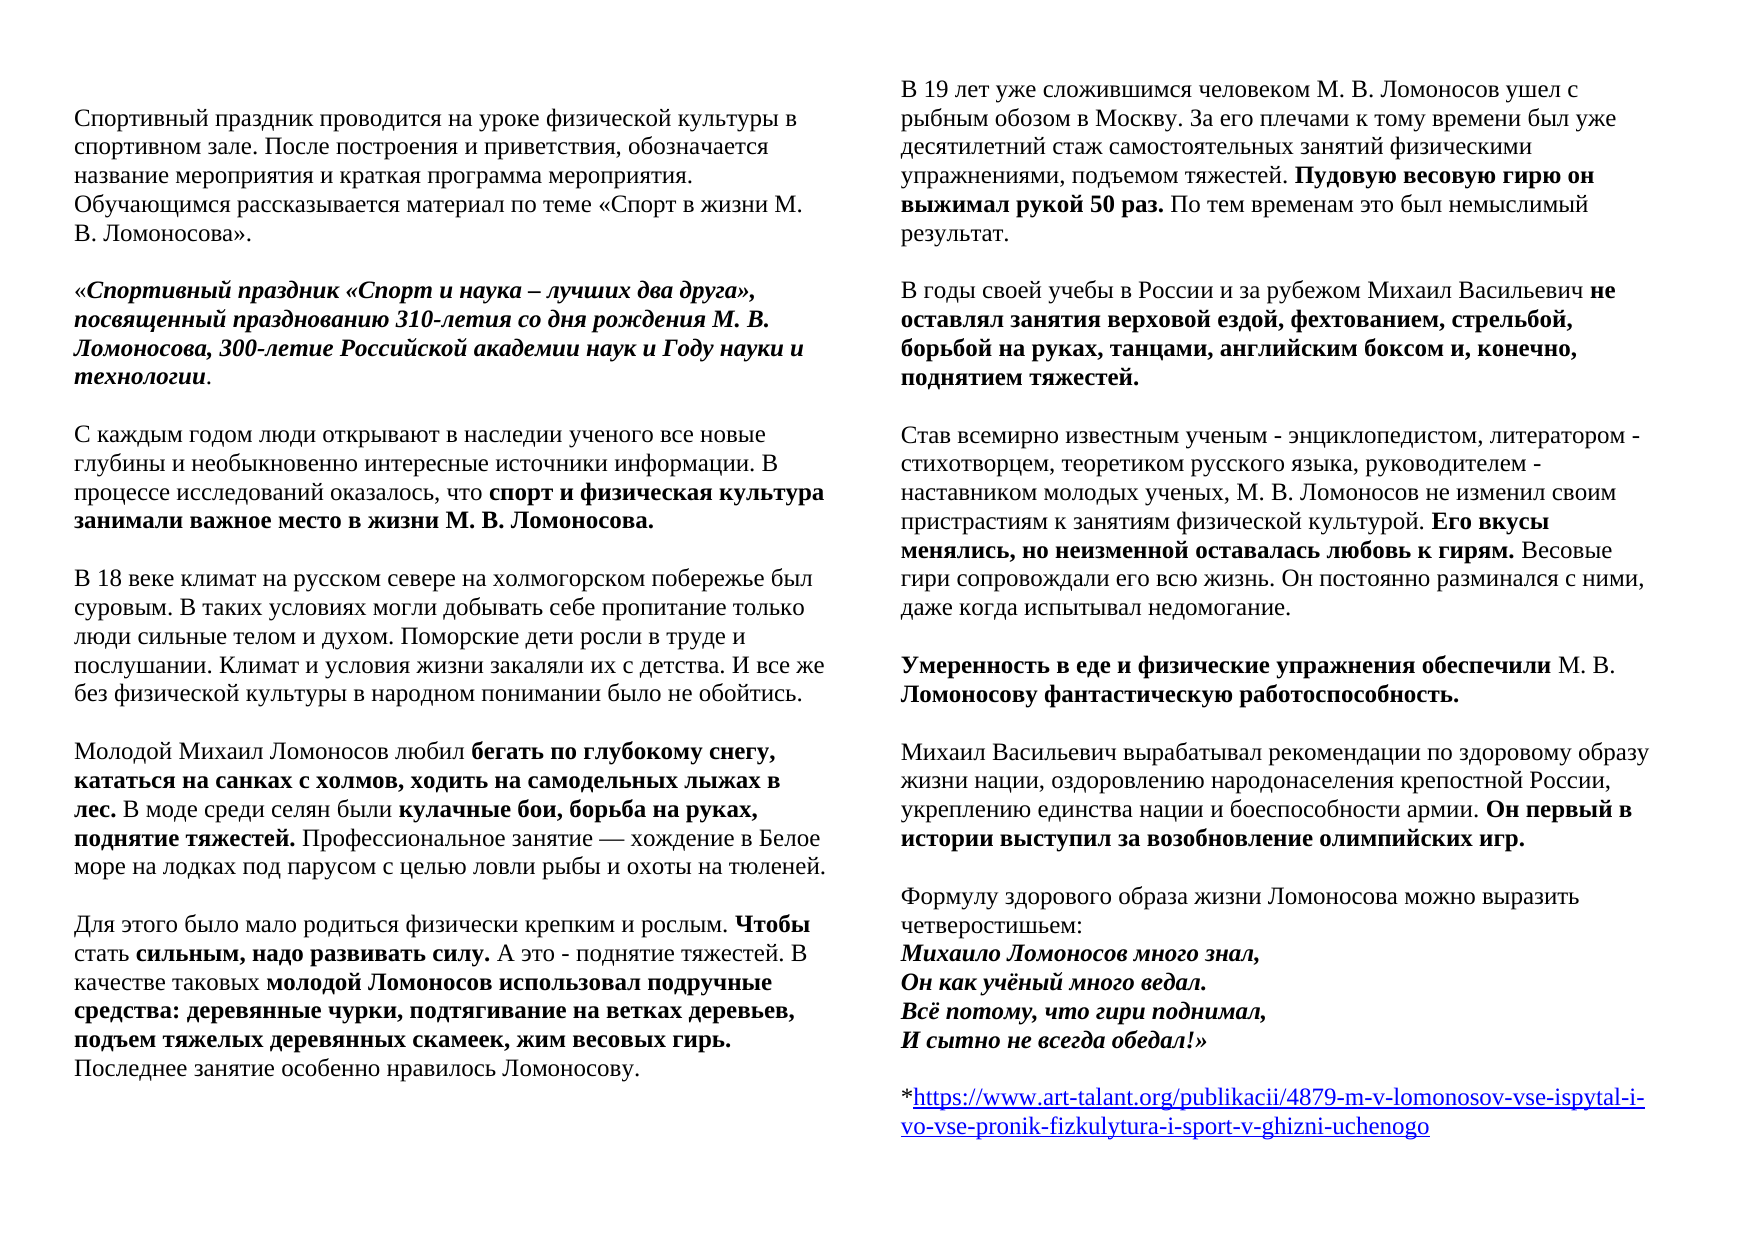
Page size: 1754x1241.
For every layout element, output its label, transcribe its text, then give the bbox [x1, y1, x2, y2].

text *https://www.art-talant.org/publikacii/4879-m-v-lomonosov-vse-ispytal-i-vo-vse-pronik-fizkulytura-i-sport-v-ghizni-uchenogo [901, 1082, 1654, 1140]
text И сытно не всегда обедал!» [901, 1025, 1654, 1053]
text Михаило Ломоносов много знал, [901, 938, 1654, 967]
text Став всемирно известным ученым - энциклопедистом, литератором - стихотворцем, теоретиком русского языка, руководителем - наставником молодых ученых, М. В. Ломоносов не изменил своим пристрастиям к занятиям физической культурой. Его вкусы менялись, но неизменной оставалась любовь к гирям. Весовые гири сопровождали его всю жизнь. Он постоянно разминался с ними, даже когда испытывал недомогание. [901, 420, 1654, 621]
text Для этого было мало родиться физически крепким и рослым. Чтобы стать сильным, надо развивать силу. А это - поднятие тяжестей. В качестве таковых молодой Ломоносов использовал подручные средства: деревянные чурки, подтягивание на ветках деревьев, подъем тяжелых деревянных скамеек, жим весовых гирь. Последнее занятие особенно нравилось Ломоносову. [74, 909, 827, 1082]
text В 19 лет уже сложившимся человеком М. В. Ломоносов ушел с рыбным обозом в Москву. За его плечами к тому времени был уже десятилетний стаж самостоятельных занятий физическими упражнениями, подъемом тяжестей. Пудовую весовую гирю он выжимал рукой 50 раз. По тем временам это был немыслимый результат. [901, 74, 1654, 246]
text Он как учёный много ведал. [901, 967, 1654, 996]
text Молодой Михаил Ломоносов любил бегать по глубокому снегу, кататься на санках с холмов, ходить на самодельных лыжах в лес. В моде среди селян были кулачные бои, борьба на руках, поднятие тяжестей. Профессиональное занятие — хождение в Белое море на лодках под парусом с целью ловли рыбы и охоты на тюленей. [74, 736, 827, 880]
text Формулу здорового образа жизни Ломоносова можно выразить четверостишьем: [901, 881, 1654, 938]
text «Спортивный праздник «Спорт и наука – лучших два друга», посвященный празднованию 310-летия со дня рождения М. В. Ломоносова, 300-летие Российской академии наук и Году науки и технологии. [74, 275, 827, 390]
text В годы своей учебы в России и за рубежом Михаил Васильевич не оставлял занятия верховой ездой, фехтованием, стрельбой, борьбой на руках, танцами, английским боксом и, конечно, поднятием тяжестей. [901, 276, 1654, 391]
text Обучающимся рассказывается материал по теме «Спорт в жизни М. В. Ломоносова». [74, 189, 827, 246]
text Умеренность в еде и физические упражнения обеспечили М. В. Ломоносову фантастическую работоспособность. [901, 650, 1654, 708]
text Всё потому, что гири поднимал, [901, 996, 1654, 1025]
text Спортивный праздник проводится на уроке физической культуры в спортивном зале. После построения и приветствия, обозначается название мероприятия и краткая программа мероприятия. [74, 103, 827, 189]
text Михаил Васильевич вырабатывал рекомендации по здоровому образу жизни нации, оздоровлению народонаселения крепостной России, укреплению единства нации и боеспособности армии. Он первый в истории выступил за возобновление олимпийских игр. [901, 737, 1654, 852]
text С каждым годом люди открывают в наследии ученого все новые глубины и необыкновенно интересные источники информации. В процессе исследований оказалось, что спорт и физическая культура занимали важное место в жизни М. В. Ломоносова. [74, 419, 827, 534]
text В 18 веке климат на русском севере на холмогорском побережье был суровым. В таких условиях могли добывать себе пропитание только люди сильные телом и духом. Поморские дети росли в труде и послушании. Климат и условия жизни закаляли их с детства. И все же без физической культуры в народном понимании было не обойтись. [74, 563, 827, 707]
